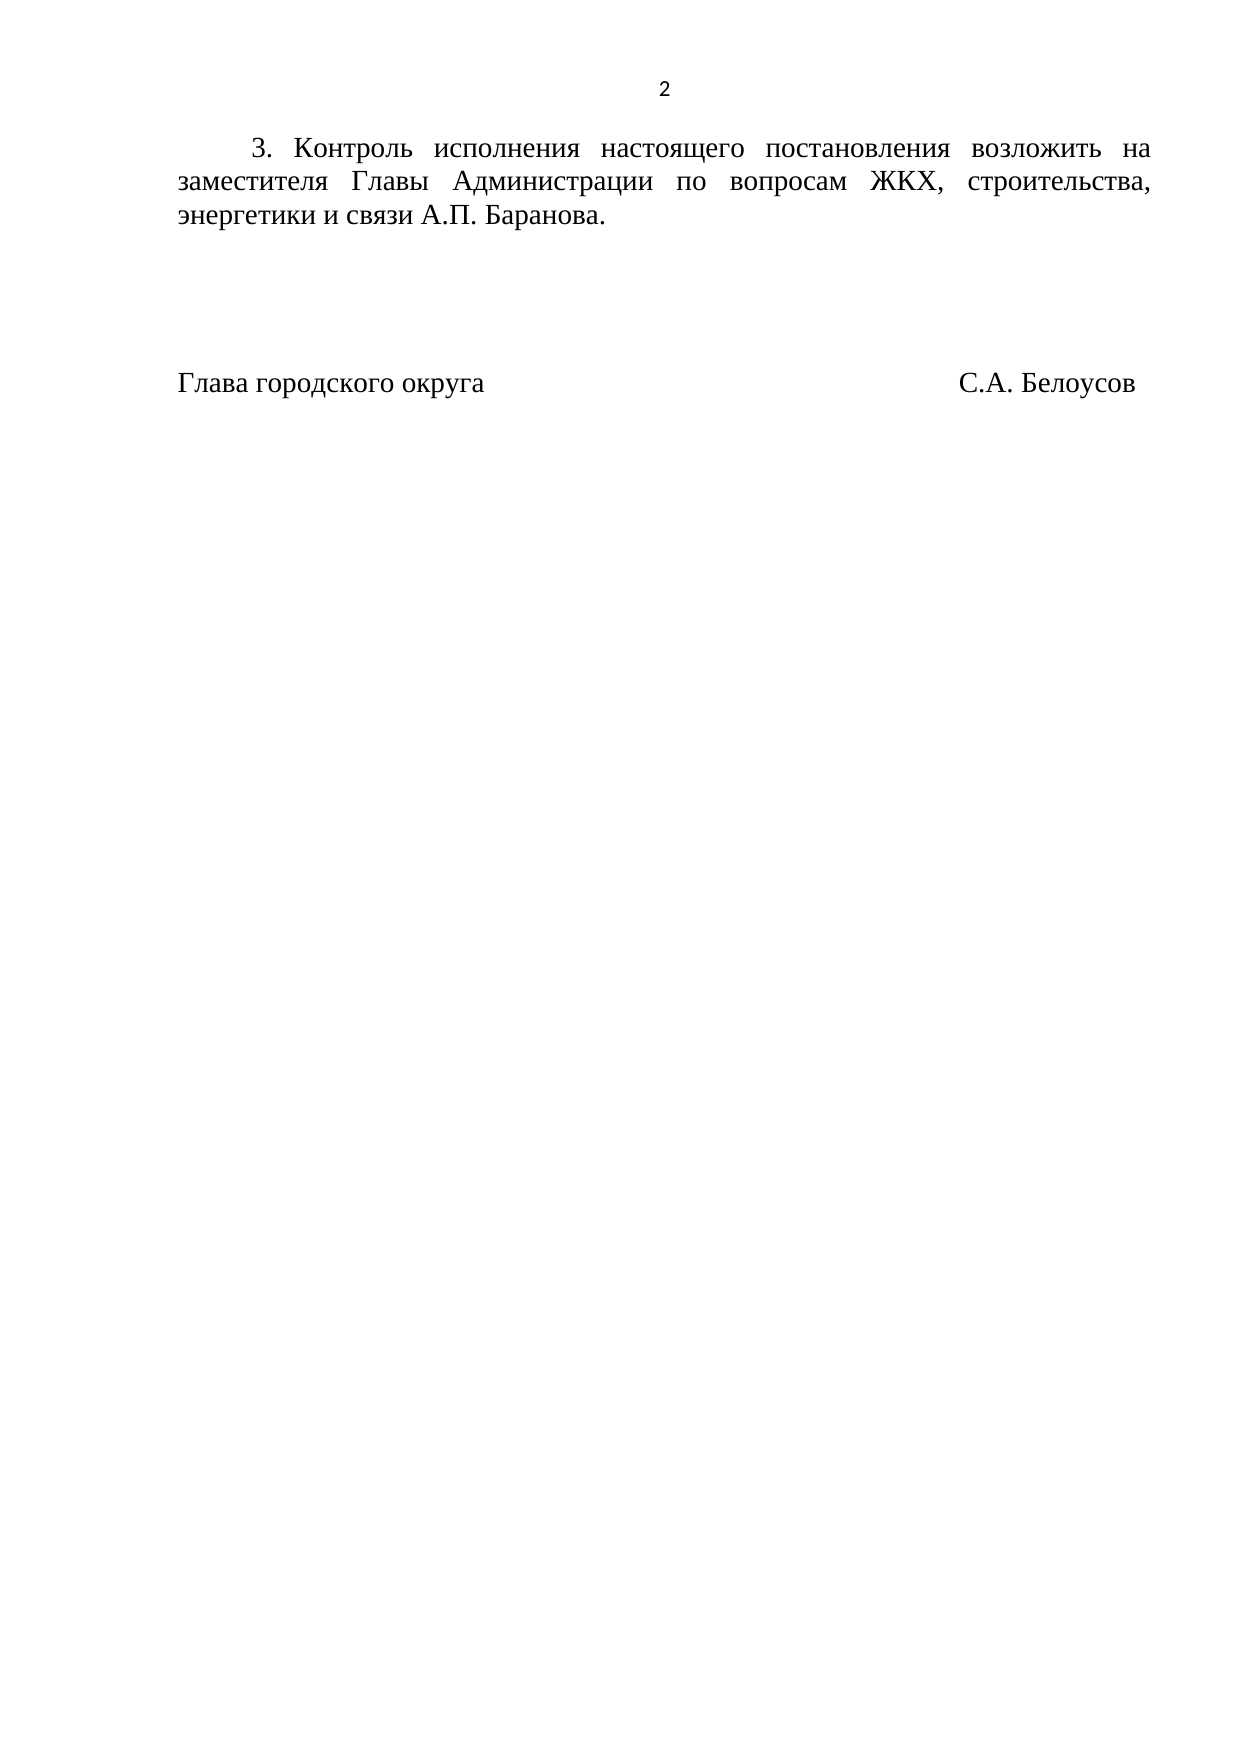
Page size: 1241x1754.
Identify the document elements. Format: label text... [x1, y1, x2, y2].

text 3. Контроль исполнения настоящего постановления возложить на заместителя Главы Администрации по вопросам ЖКХ, строительства, энергетики и связи А.П. Баранова. [177, 130, 1152, 231]
text Глава городского округа С.А. Белоусов [177, 365, 1152, 398]
